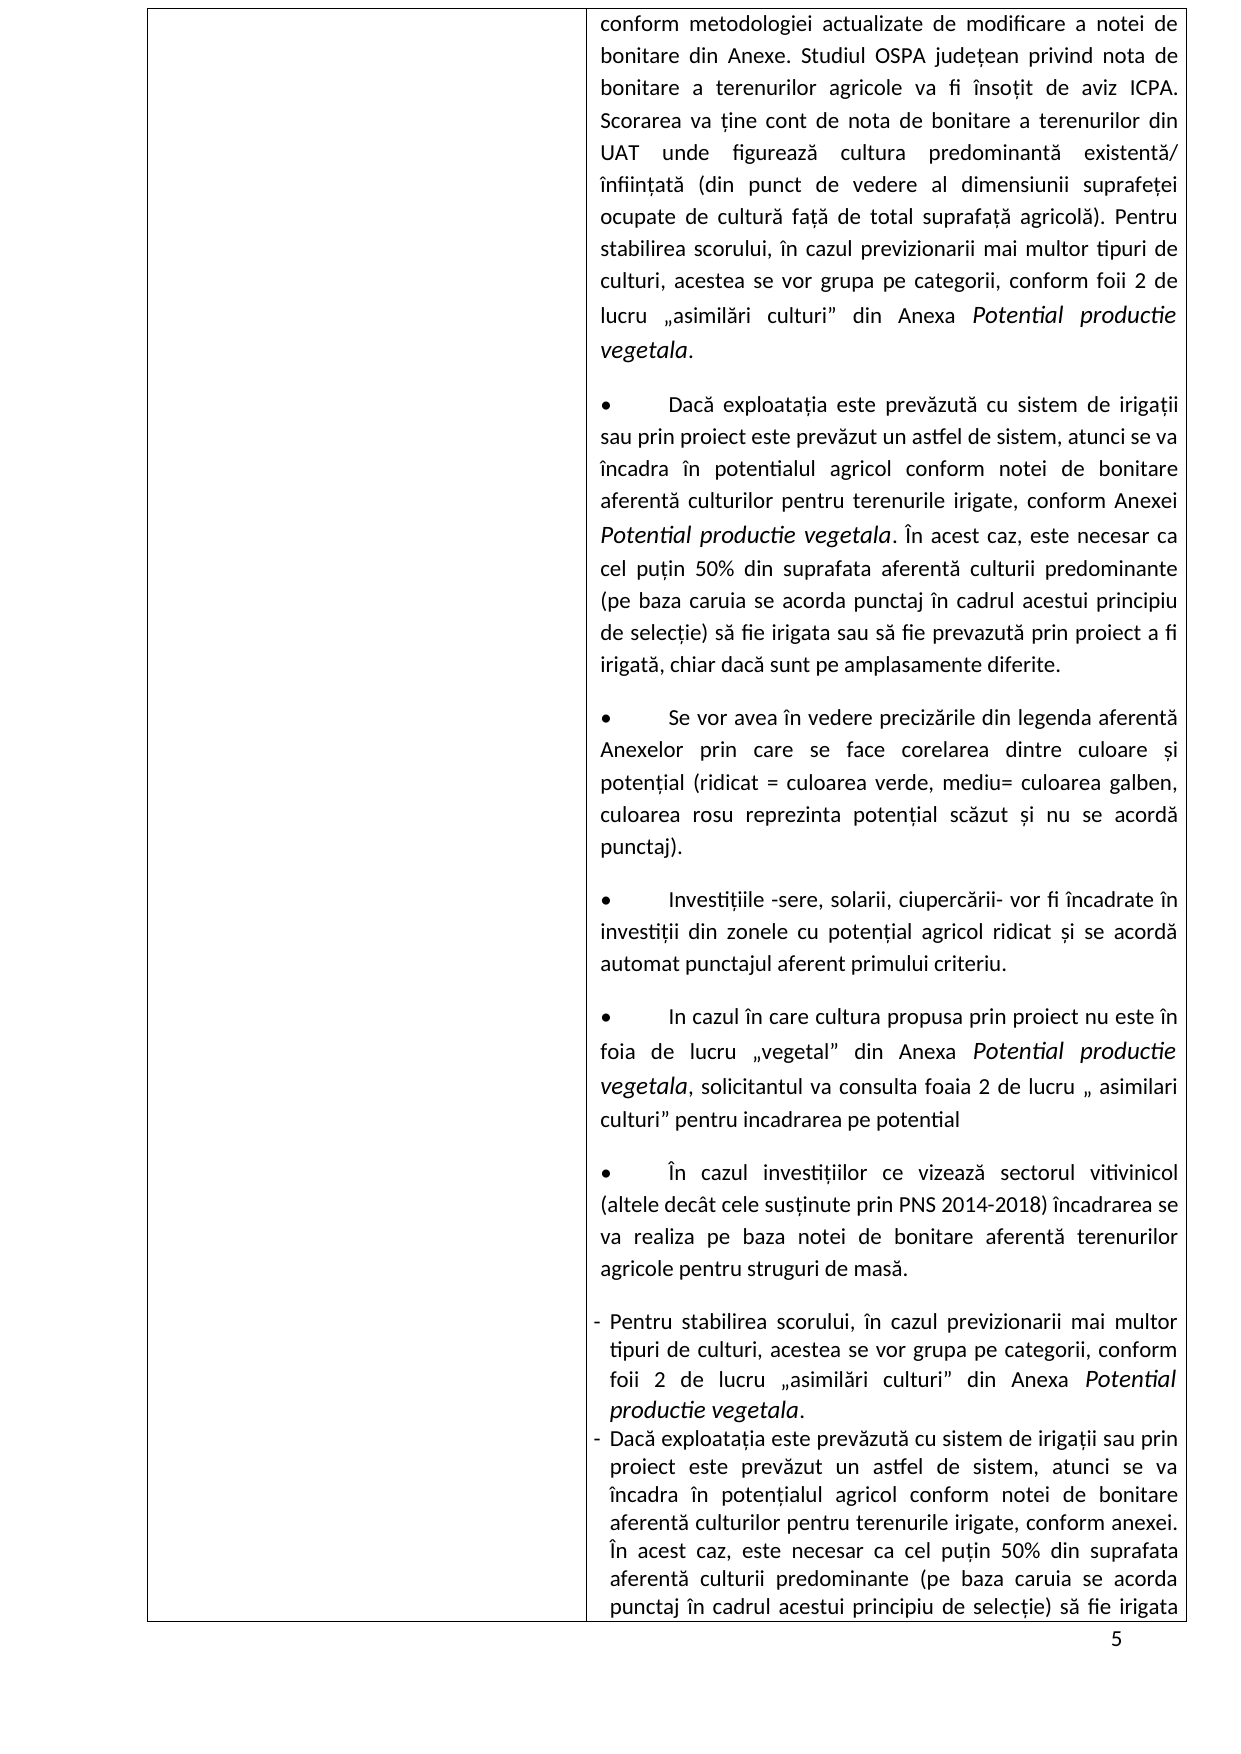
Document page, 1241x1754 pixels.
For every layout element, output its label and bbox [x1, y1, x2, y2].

table_cell [148, 9, 586, 1621]
table_cell [587, 9, 1186, 1621]
